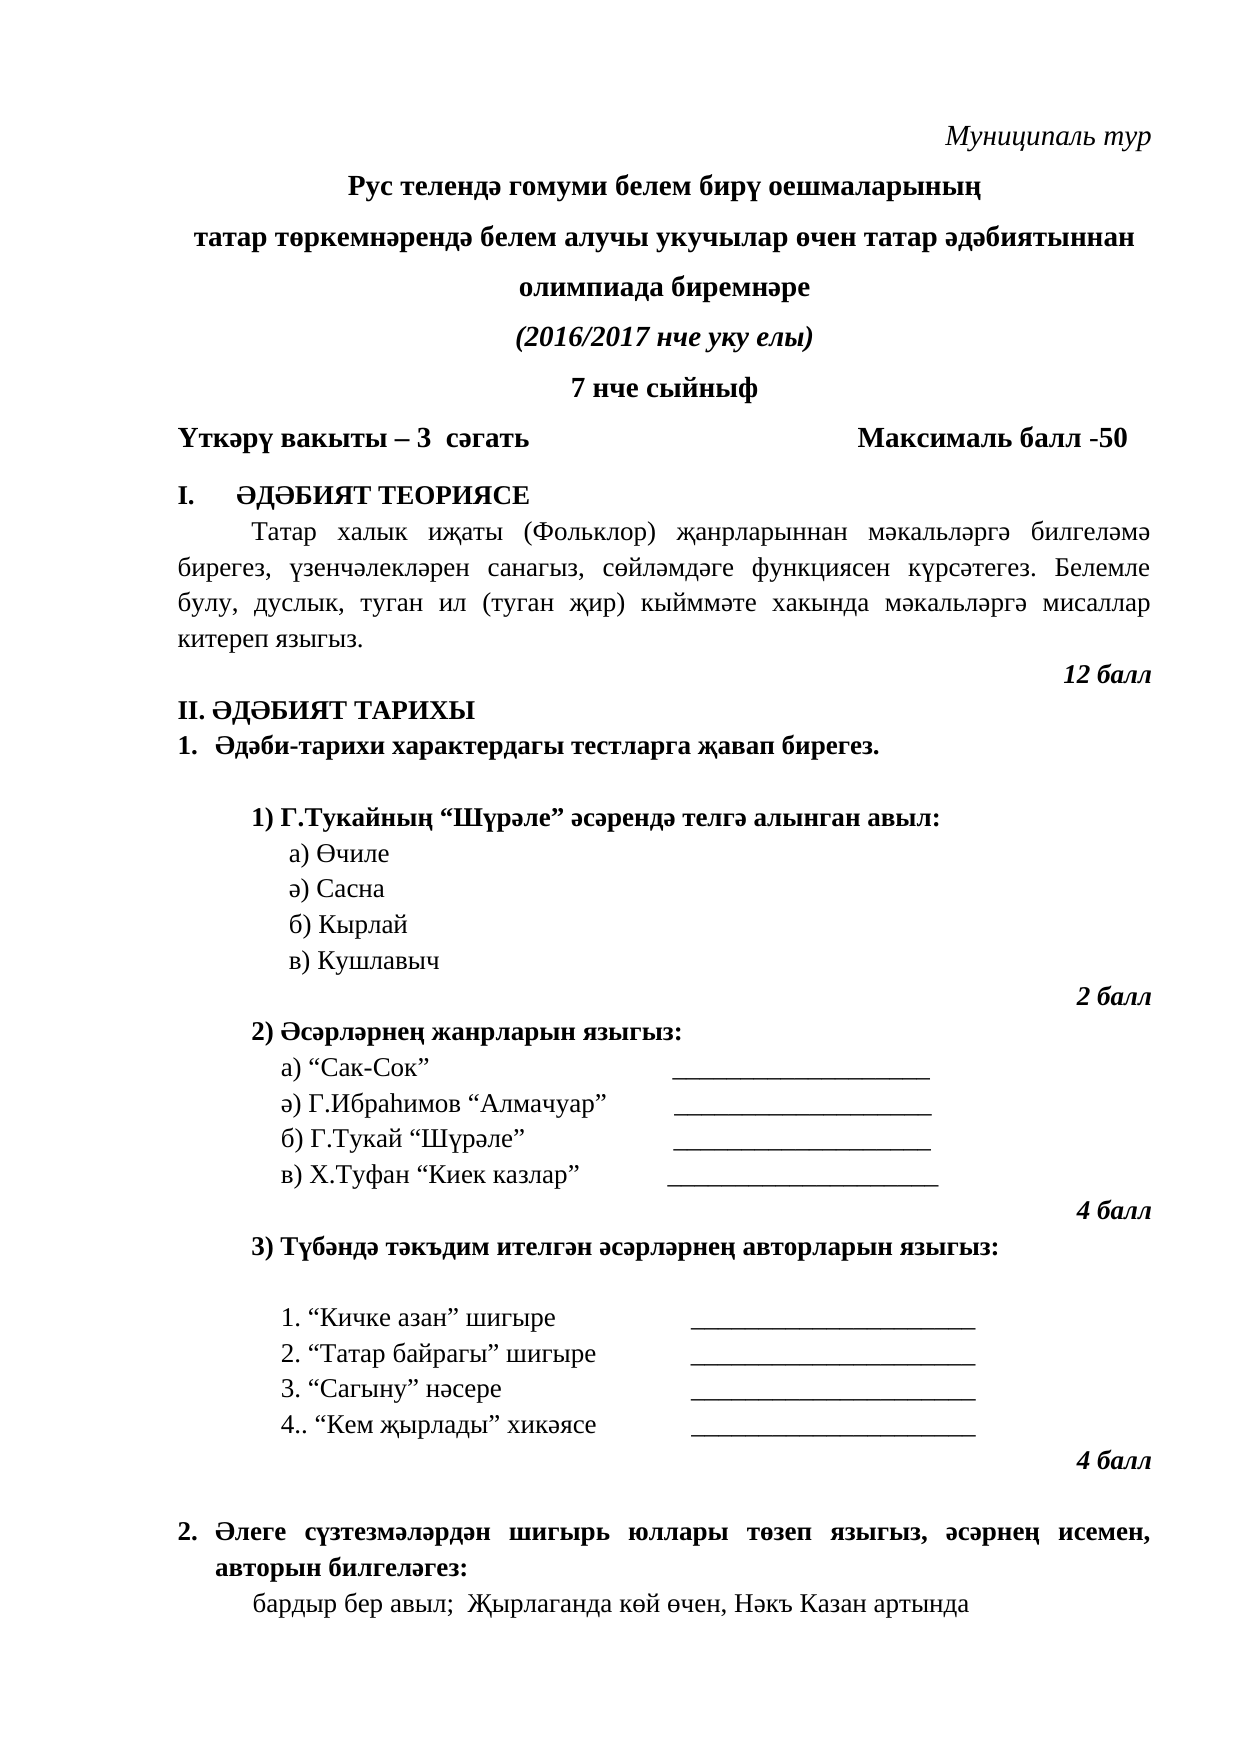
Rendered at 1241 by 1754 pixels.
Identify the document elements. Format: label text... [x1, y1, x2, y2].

text ә) Г.Ибраһимов “Алмачуар” ___________________ [207, 1087, 1152, 1118]
list Әдәби-тарихи характердагы тестларга җавап бирегез. [177, 729, 1152, 761]
text 7 нче сыйныф [177, 370, 1152, 403]
text Рус телендә гомуми белем бирү оешмаларының [177, 168, 1152, 202]
list ӘДӘБИЯТ ТЕОРИЯСЕ [177, 479, 1152, 511]
text (2016/2017 нче уку елы) [177, 319, 1152, 353]
text 3) Түбәндә тәкъдим ителгән әсәрләрнең авторларын языгыз: [177, 1230, 1152, 1261]
text 3. “Сагыну” нәсере _____________________ [281, 1373, 1152, 1404]
text II. ӘДӘБИЯТ ТАРИХЫ [177, 694, 1152, 725]
text 1. “Кичке азан” шигыре _____________________ [281, 1301, 1152, 1332]
text а) “Сак-Сок” ___________________ [207, 1051, 1152, 1082]
text бардыр бер авыл; Җырлаганда көй өчен, Нәкъ Казан артында [215, 1587, 1152, 1618]
text 2 балл [252, 979, 1152, 1011]
text 4 балл [215, 1444, 1152, 1475]
text в) Кушлавыч [288, 944, 1152, 975]
text б) Кырлай [288, 908, 1152, 939]
text 2) Әсәрләрнең жанрларын языгыз: [177, 1015, 1152, 1046]
text 1) Г.Тукайның “Шүрәле” әсәрендә телгә алынган авыл: [177, 801, 1152, 832]
text татар төркемнәрендә белем алучы укучылар өчен татар әдәбиятыннан олимпиада биремнәре [177, 219, 1152, 303]
list Әлеге сүзтезмәләрдән шигырь юллары төзеп языгыз, әсәрнең исемен, авторын билгеләгез: [177, 1516, 1152, 1582]
text Үткәрү вакыты – 3 сәгать Максималь балл -50 [177, 420, 1152, 453]
text Муниципаль тур [177, 118, 1152, 152]
text 4 балл [252, 1194, 1152, 1225]
text а) Өчиле [288, 837, 1152, 868]
text в) Х.Туфан “Киек казлар” ____________________ [207, 1158, 1152, 1189]
text ә) Сасна [288, 872, 1152, 903]
text 4.. “Кем җырлады” хикәясе _____________________ [252, 1408, 1152, 1439]
text б) Г.Тукай “Шүрәле” ___________________ [207, 1122, 1152, 1154]
text Татар халык иҗаты (Фольклор) җанрларыннан мәкальләргә билгеләмә бирегез, үзенчәлекләрен санагыз, сөйләмдәге функциясен күрсәтегез. Белемле булу, дуслык, туган ил (туган җир) кыйммәте хакында мәкальләргә мисаллар китереп языгыз. [177, 515, 1152, 653]
text 12 балл [177, 658, 1152, 689]
text 2. “Татар байрагы” шигыре _____________________ [281, 1337, 1152, 1368]
